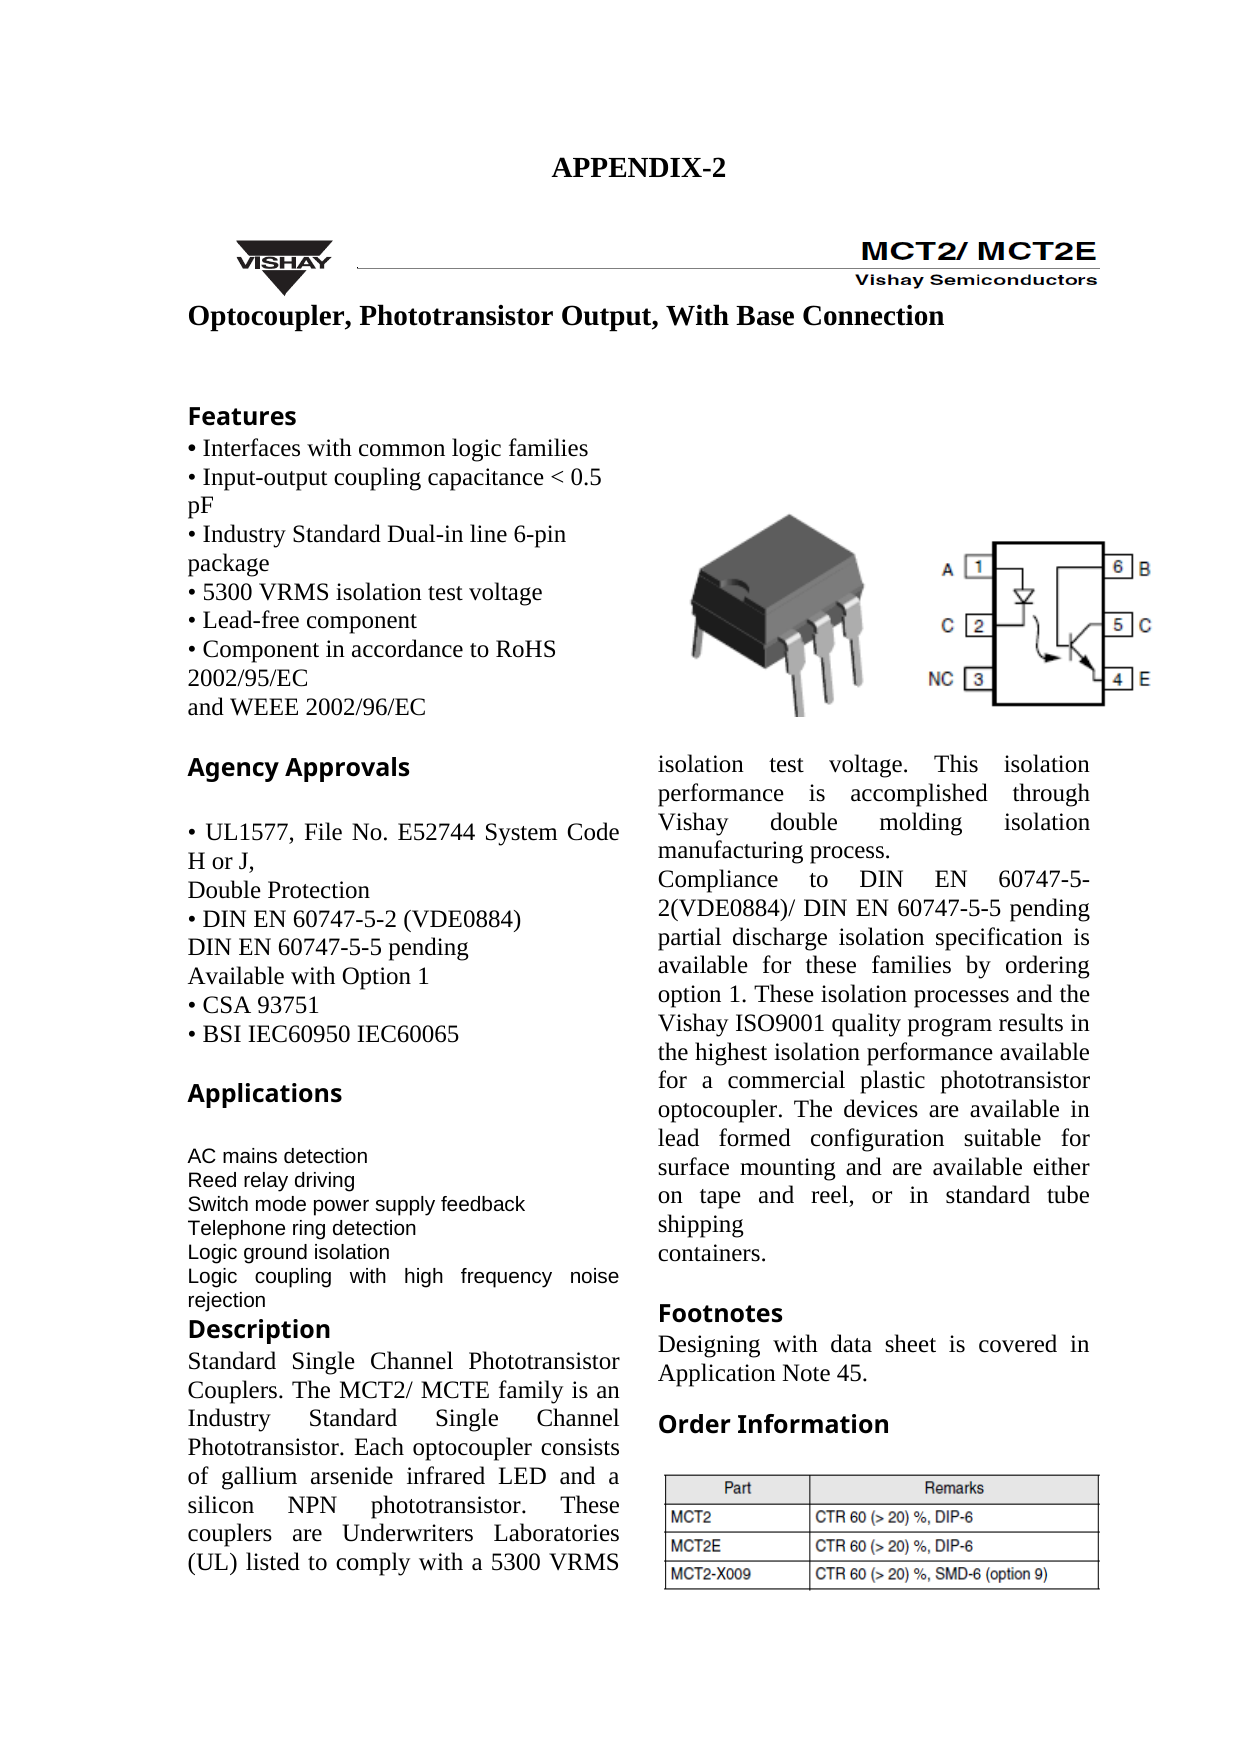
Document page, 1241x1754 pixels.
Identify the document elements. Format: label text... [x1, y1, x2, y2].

text Designing with data sheet is covered in Application Note 45. [658, 1329, 1090, 1387]
text Standard Single Channel Phototransistor Couplers. The MCT2/ MCTE family is an Industry Standard Single Channel Phototransistor. Each optocoupler consists of gallium arsenide infrared LED and a silicon NPN phototransistor. These couplers are Underwriters Laboratories (UL) listed to comply with a 5300 VRMS isolation test voltage. This isolation performance is accomplished through Vishay double molding isolation manufacturing process. [187, 1346, 620, 1576]
text Logic coupling with high frequency noise rejection [187, 1264, 620, 1312]
text • Interfaces with common logic families [187, 433, 620, 462]
text DIN EN 60747-5-5 pending [187, 932, 620, 961]
text Description [187, 1312, 620, 1346]
text AC mains detection [187, 1144, 620, 1168]
text • Industry Standard Dual-in line 6-pin package [187, 519, 620, 577]
text • CSA 93751 [187, 990, 620, 1019]
text • Lead-free component [187, 606, 620, 634]
text • DIN EN 60747-5-2 (VDE0884) [187, 904, 620, 932]
text Double Protection [187, 875, 620, 904]
text • UL1577, File No. E52744 System Code H or J, [187, 817, 620, 875]
text containers. [658, 1238, 1090, 1267]
text Available with Option 1 [187, 961, 620, 990]
text • Input-output coupling capacitance < 0.5 pF [187, 462, 620, 519]
text Features [187, 399, 620, 433]
text Order Information [658, 1406, 1090, 1440]
text • BSI IEC60950 IEC60065 [187, 1019, 620, 1047]
text Reed relay driving [187, 1168, 620, 1192]
text and WEEE 2002/96/EC [187, 692, 620, 721]
text Switch mode power supply feedback [187, 1192, 620, 1216]
text Applications [187, 1076, 620, 1110]
text Agency Approvals [187, 749, 620, 783]
text Standard Single Channel Phototransistor Couplers. The MCT2/ MCTE family is an Industry Standard Single Channel Phototransistor. Each optocoupler consists of gallium arsenide infrared LED and a silicon NPN phototransistor. These couplers are Underwriters Laboratories (UL) listed to comply with a 5300 VRMS isolation test voltage. This isolation performance is accomplished through Vishay double molding isolation manufacturing process. [658, 749, 1090, 864]
text • 5300 VRMS isolation test voltage [187, 577, 620, 606]
text • Component in accordance to RoHS 2002/95/EC [187, 634, 620, 692]
text Optocoupler, Phototransistor Output, With Base Connection [187, 299, 1090, 332]
text Logic ground isolation [187, 1240, 620, 1264]
text Compliance to DIN EN 60747-5-2(VDE0884)/ DIN EN 60747-5-5 pending partial discharge isolation specification is available for these families by ordering option 1. These isolation processes and the Vishay ISO9001 quality program results in the highest isolation performance available for a commercial plastic phototransistor optocoupler. The devices are available in lead formed configuration suitable for surface mounting and are available either on tape and reel, or in standard tube shipping [658, 864, 1090, 1238]
text Footnotes [658, 1296, 1090, 1329]
text APPENDIX-2 [187, 150, 1090, 183]
text Telephone ring detection [187, 1216, 620, 1240]
